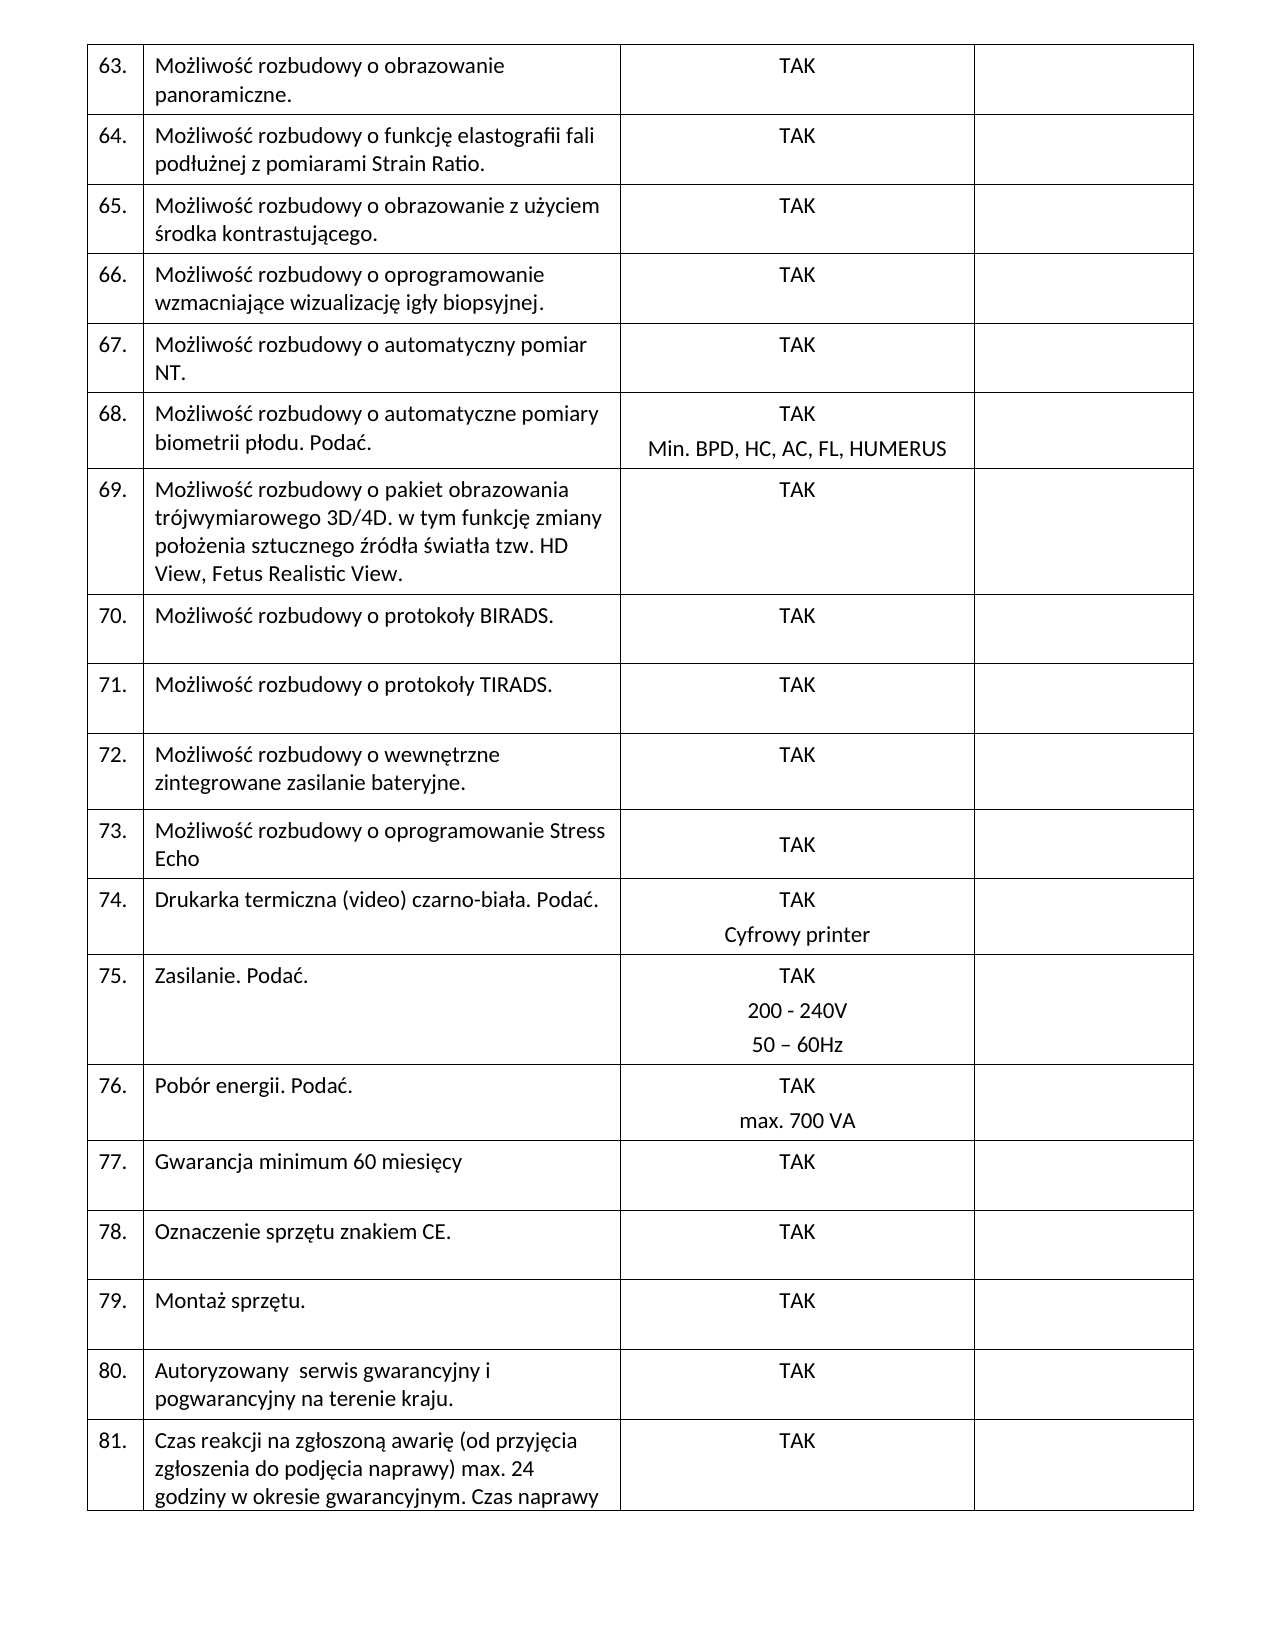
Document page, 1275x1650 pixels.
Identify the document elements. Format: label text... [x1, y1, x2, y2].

table_cell [88, 469, 143, 594]
table_cell [88, 393, 143, 468]
table_cell Autoryzowany serwis gwarancyjny i pogwarancyjny na terenie kraju. [144, 1350, 620, 1418]
table_cell TAK [621, 324, 974, 392]
table_cell [975, 469, 1193, 594]
table_cell [975, 1211, 1193, 1279]
table_cell Zasilanie. Podać. [144, 955, 620, 1064]
table_cell TAK [621, 469, 974, 594]
table_cell TAK [621, 1141, 974, 1210]
table_cell Pobór energii. Podać. [144, 1065, 620, 1140]
table_cell [88, 254, 143, 323]
table_cell TAK [621, 185, 974, 253]
table_cell [975, 955, 1193, 1064]
table_cell [975, 1280, 1193, 1349]
table_cell [975, 1420, 1193, 1510]
table_cell TAK [621, 734, 974, 809]
table_cell TAK [621, 1350, 974, 1418]
table_cell [975, 185, 1193, 253]
table_cell [88, 734, 143, 809]
table_cell TAK [621, 254, 974, 323]
table_cell TAK [621, 810, 974, 878]
table_cell [975, 1141, 1193, 1210]
table_cell [88, 185, 143, 253]
table_cell [88, 595, 143, 663]
table_cell Możliwość rozbudowy o automatyczne pomiary biometrii płodu. Podać. [144, 393, 620, 468]
table_cell [975, 254, 1193, 323]
table_cell [88, 1211, 143, 1279]
table_cell TAK [621, 595, 974, 663]
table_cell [144, 1420, 620, 1510]
table_cell [88, 1141, 143, 1210]
table_cell TAK [621, 115, 974, 183]
table_cell [88, 1280, 143, 1349]
table_cell [88, 1420, 143, 1510]
table_cell [88, 810, 143, 878]
table_cell Możliwość rozbudowy o automatyczny pomiar NT. [144, 324, 620, 392]
table_cell [88, 45, 143, 114]
table_cell Możliwość rozbudowy o wewnętrzne zintegrowane zasilanie bateryjne. [144, 734, 620, 809]
table_cell TAK [621, 664, 974, 733]
table_cell Możliwość rozbudowy o funkcję elastografii fali podłużnej z pomiarami Strain Ratio. [144, 115, 620, 183]
table_cell [88, 324, 143, 392]
table_cell [88, 955, 143, 1064]
table_cell Możliwość rozbudowy o protokoły TIRADS. [144, 664, 620, 733]
table_cell Montaż sprzętu. [144, 1280, 620, 1349]
table_cell [88, 115, 143, 183]
table_cell TAK 200 - 240V 50 – 60Hz [621, 955, 974, 1064]
table_cell TAK Cyfrowy printer [621, 879, 974, 954]
table_cell [88, 664, 143, 733]
table_cell Drukarka termiczna (video) czarno-biała. Podać. [144, 879, 620, 954]
table_cell Możliwość rozbudowy o protokoły BIRADS. [144, 595, 620, 663]
table_cell [975, 879, 1193, 954]
table_cell TAK Min. BPD, HC, AC, FL, HUMERUS [621, 393, 974, 468]
table_cell [975, 115, 1193, 183]
table_cell Możliwość rozbudowy o obrazowanie z użyciem środka kontrastującego. [144, 185, 620, 253]
table_cell TAK [621, 45, 974, 114]
table_cell TAK [621, 1211, 974, 1279]
table_cell [975, 810, 1193, 878]
table_cell Możliwość rozbudowy o pakiet obrazowania trójwymiarowego 3D/4D. w tym funkcję zmiany położenia sztucznego źródła światła tzw. HD View, Fetus Realistic View. [144, 469, 620, 594]
table_cell [975, 393, 1193, 468]
table_cell Możliwość rozbudowy o obrazowanie panoramiczne. [144, 45, 620, 114]
table_cell Oznaczenie sprzętu znakiem CE. [144, 1211, 620, 1279]
table_cell TAK max. 700 VA [621, 1065, 974, 1140]
table_cell Gwarancja minimum 60 miesięcy [144, 1141, 620, 1210]
table_cell TAK [621, 1420, 974, 1510]
table_cell Możliwość rozbudowy o oprogramowanie Stress Echo [144, 810, 620, 878]
table_cell [88, 879, 143, 954]
table_cell [975, 734, 1193, 809]
table_cell [975, 595, 1193, 663]
table_cell [975, 45, 1193, 114]
table_cell [975, 1065, 1193, 1140]
table_cell Możliwość rozbudowy o oprogramowanie wzmacniające wizualizację igły biopsyjnej. [144, 254, 620, 323]
table_cell [88, 1065, 143, 1140]
table_cell [88, 1350, 143, 1418]
table_cell [975, 1350, 1193, 1418]
table_cell [975, 324, 1193, 392]
table_cell TAK [621, 1280, 974, 1349]
table_cell [975, 664, 1193, 733]
